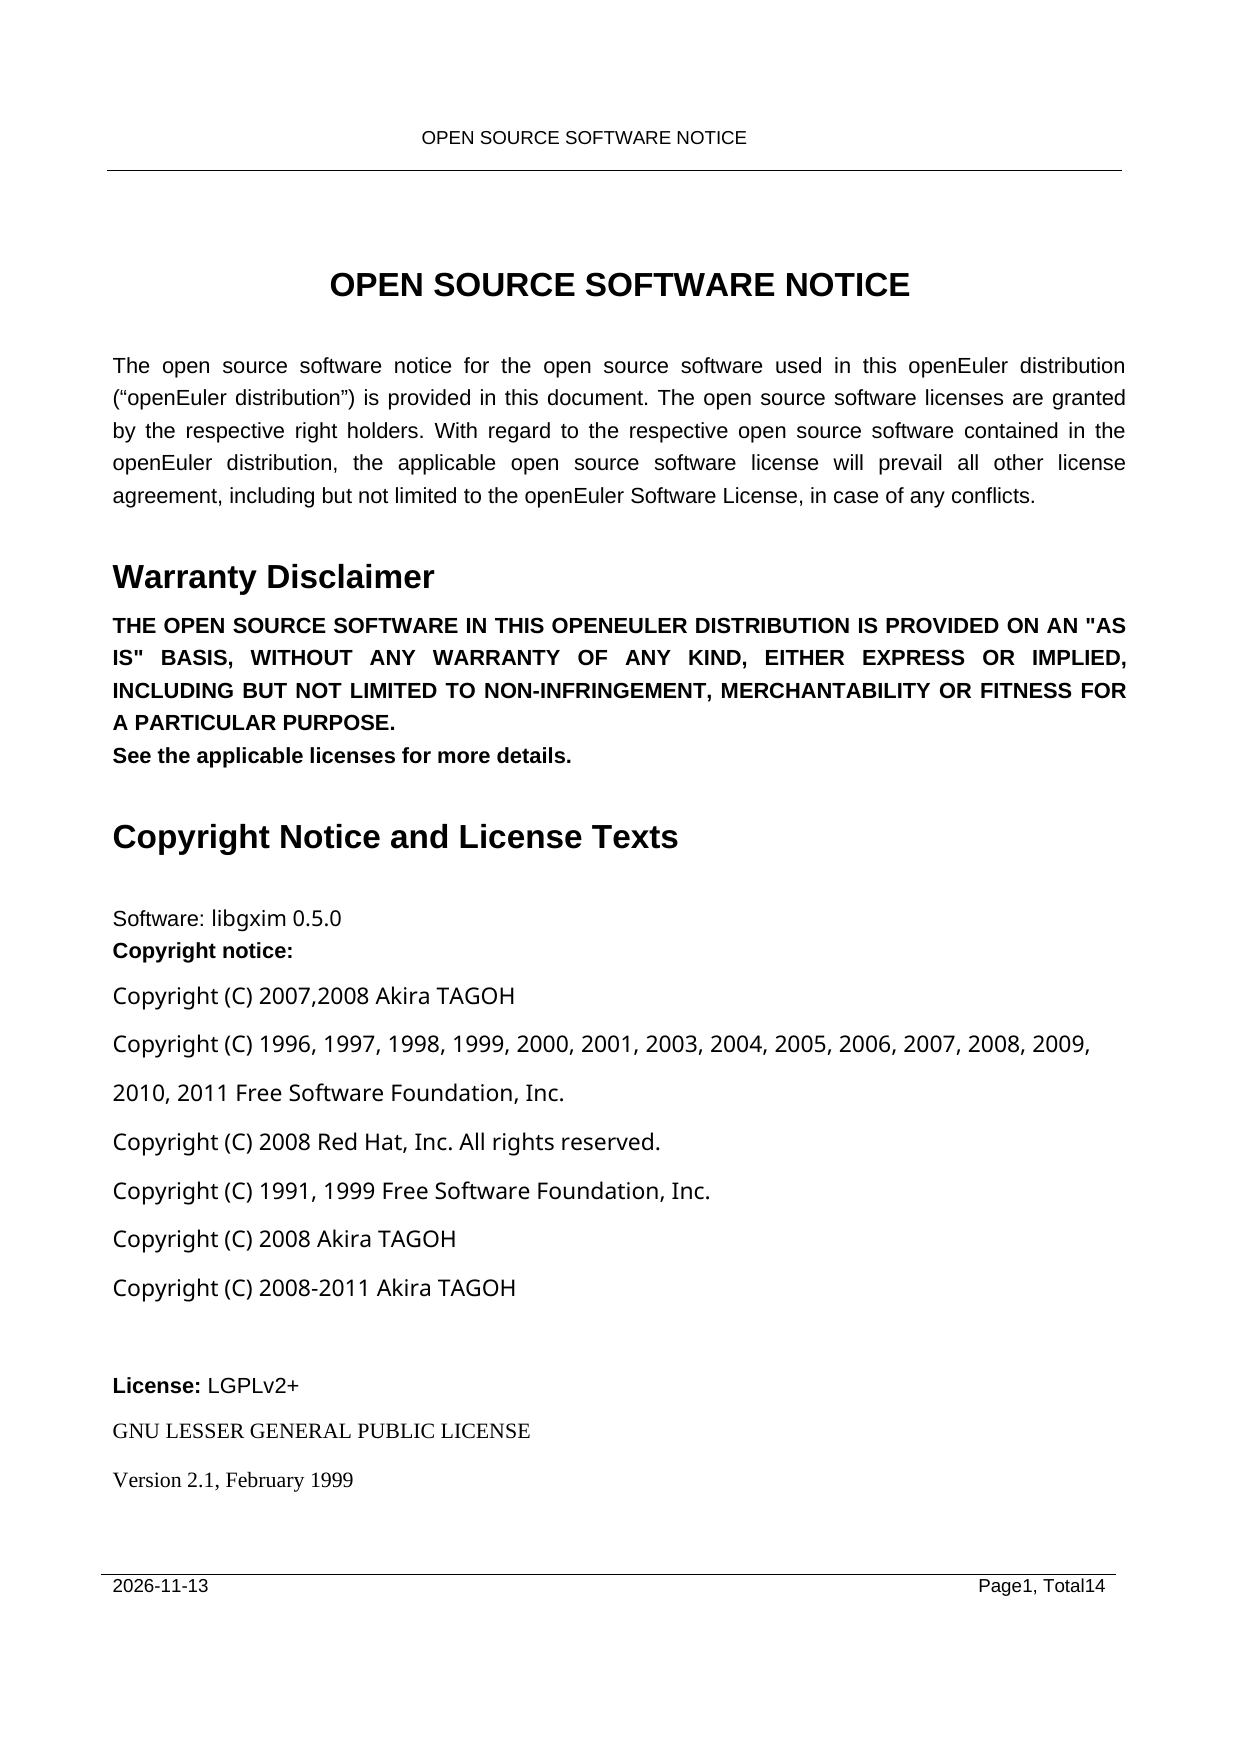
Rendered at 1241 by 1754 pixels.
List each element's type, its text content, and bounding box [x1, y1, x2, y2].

text Copyright notice: [112, 934, 1128, 966]
text Copyright (C) 2007,2008 Akira TAGOH Copyright (C) 1996, 1997, 1998, 1999, 2000, 2001, 2003, 2004, 2005, 2006, 2007, 2008, 2009, 2010, 2011 Free Software Foundation, Inc. Copyright (C) 2008 Red Hat, Inc. All rights reserved. Copyright (C) 1991, 1999 Free Software Foundation, Inc. Copyright (C) 2008 Akira TAGOH Copyright (C) 2008-2011 Akira TAGOH [112, 979, 1128, 1353]
text Software: libgxim 0.5.0 [112, 901, 1128, 934]
text Warranty Disclaimer [112, 544, 1128, 609]
text Copyright Notice and License Texts [112, 804, 1128, 869]
text License: LGPLv2+ [112, 1369, 1128, 1402]
text OPEN SOURCE SOFTWARE NOTICE [112, 251, 1128, 316]
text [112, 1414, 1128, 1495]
text The open source software notice for the open source software used in this openEuler distribution (“openEuler distribution”) is provided in this document. The open source software licenses are granted by the respective right holders. With regard to the respective open source software contained in the openEuler distribution, the applicable open source software license will prevail all other license agreement, including but not limited to the openEuler Software License, in case of any conflicts. [112, 349, 1128, 511]
text THE OPEN SOURCE SOFTWARE IN THIS OPENEULER DISTRIBUTION IS PROVIDED ON AN "AS IS" BASIS, WITHOUT ANY WARRANTY OF ANY KIND, EITHER EXPRESS OR IMPLIED, INCLUDING BUT NOT LIMITED TO NON-INFRINGEMENT, MERCHANTABILITY OR FITNESS FOR A PARTICULAR PURPOSE. See the applicable licenses for more details. [112, 609, 1128, 771]
